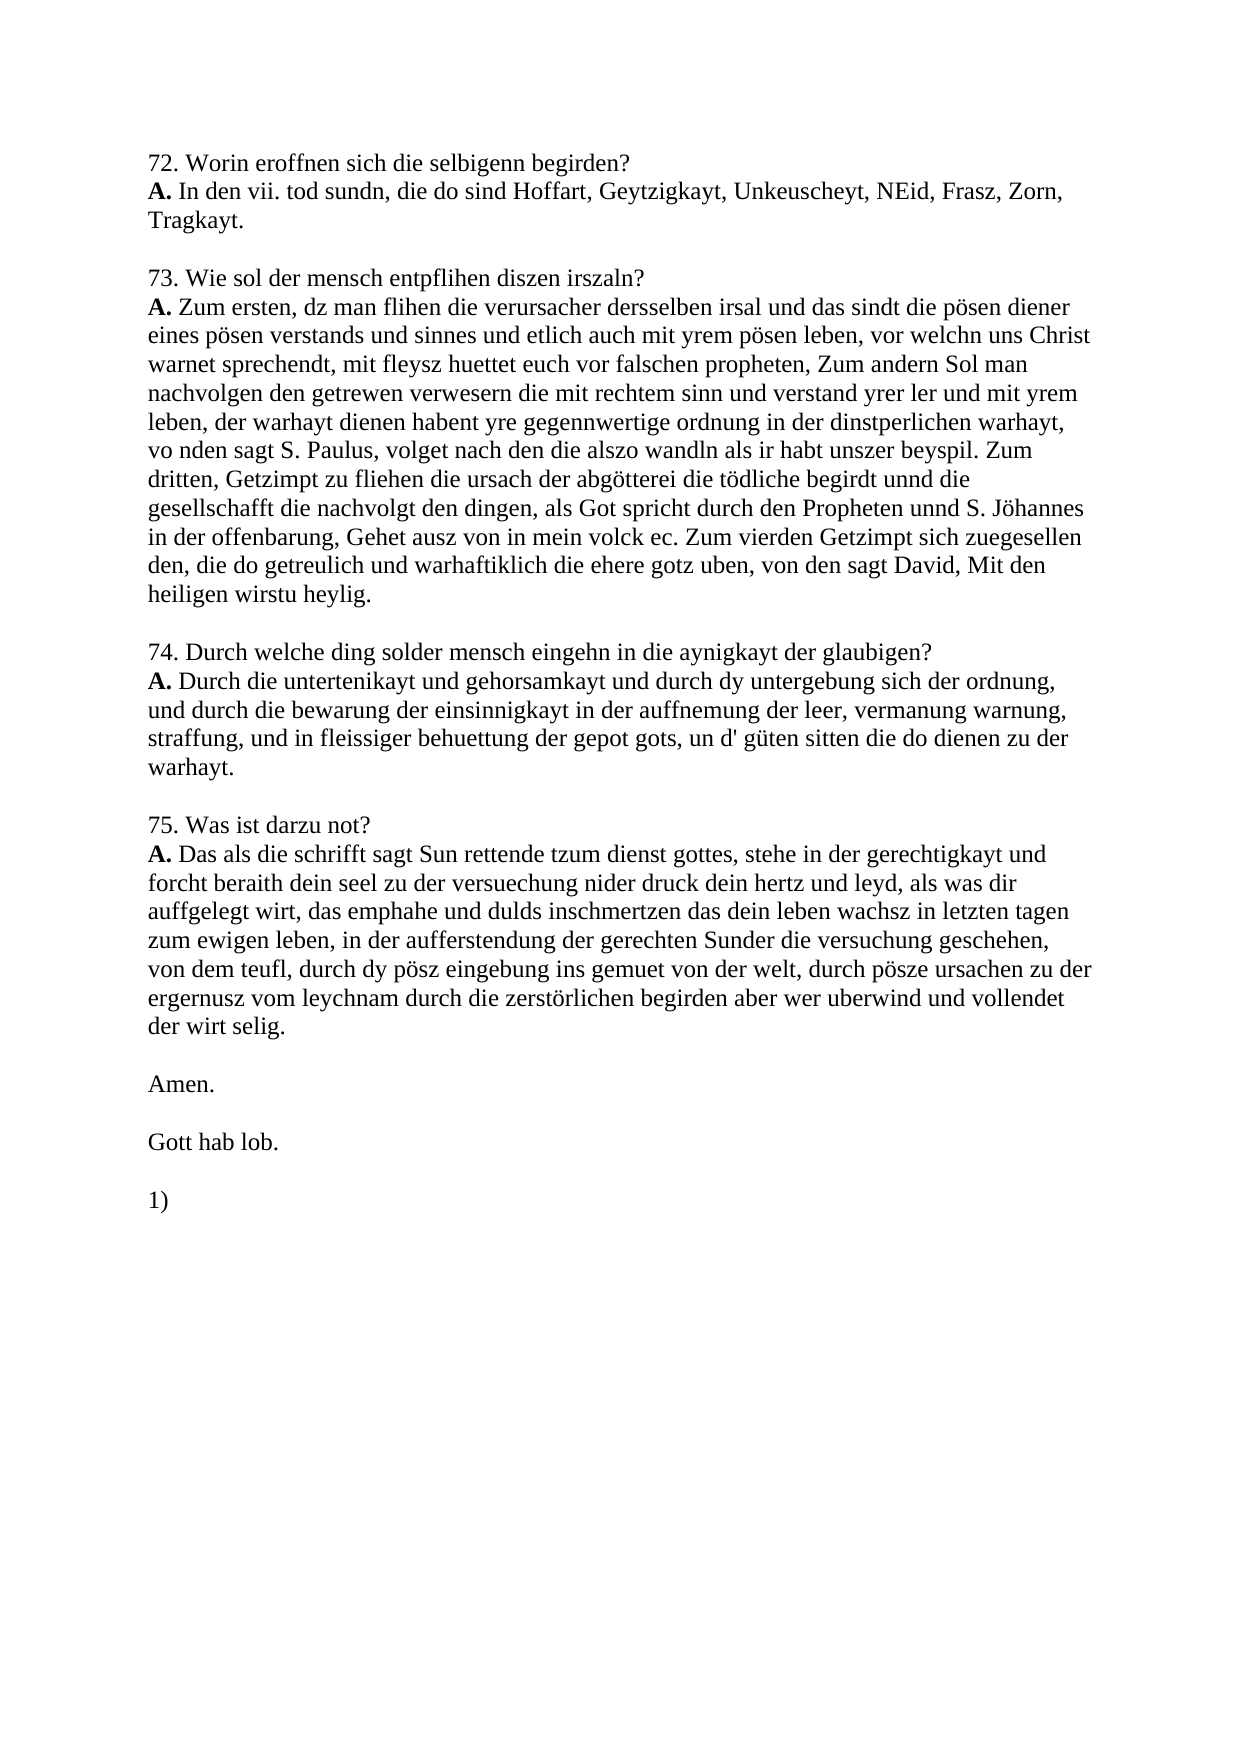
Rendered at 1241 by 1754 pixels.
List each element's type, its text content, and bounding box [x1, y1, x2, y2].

text 73. Wie sol der mensch entpflihen diszen irszaln? A. Zum ersten, dz man flihen die verursacher dersselben irsal und das sindt die pösen diener eines pösen verstands und sinnes und etlich auch mit yrem pösen leben, vor welchn uns Christ warnet sprechendt, mit fleysz huettet euch vor falschen propheten, Zum andern Sol man nachvolgen den getrewen verwesern die mit rechtem sinn und verstand yrer ler und mit yrem leben, der warhayt dienen habent yre gegennwertige ordnung in der dinstperlichen warhayt, vo nden sagt S. Paulus, volget nach den die alszo wandln als ir habt unszer beyspil. Zum dritten, Getzimpt zu fliehen die ursach der abgötterei die tödliche begirdt unnd die gesellschafft die nachvolgt den dingen, als Got spricht durch den Propheten unnd S. Jöhannes in der offenbarung, Gehet ausz von in mein volck ec. Zum vierden Getzimpt sich zuegesellen den, die do getreulich und warhaftiklich die ehere gotz uben, von den sagt David, Mit den heiligen wirstu heylig. [148, 263, 1093, 608]
text 72. Worin eroffnen sich die selbigenn begirden? A. In den vii. tod sundn, die do sind Hoffart, Geytzigkayt, Unkeuscheyt, NEid, Frasz, Zorn, Tragkayt. [148, 148, 1093, 234]
text 74. Durch welche ding solder mensch eingehn in die aynigkayt der glaubigen? A. Durch die untertenikayt und gehorsamkayt und durch dy untergebung sich der ordnung, und durch die bewarung der einsinnigkayt in der auffnemung der leer, vermanung warnung, straffung, und in fleissiger behuettung der gepot gots, un d' güten sitten die do dienen zu der warhayt. [148, 637, 1093, 781]
text 75. Was ist darzu not? A. Das als die schrifft sagt Sun rettende tzum dienst gottes, stehe in der gerechtigkayt und forcht beraith dein seel zu der versuechung nider druck dein hertz und leyd, als was dir auffgelegt wirt, das emphahe und dulds inschmertzen das dein leben wachsz in letzten tagen zum ewigen leben, in der aufferstendung der gerechten Sunder die versuchung geschehen, von dem teufl, durch dy pösz eingebung ins gemuet von der welt, durch pösze ursachen zu der ergernusz vom leychnam durch die zerstörlichen begirden aber wer uberwind und vollendet der wirt selig. [148, 810, 1093, 1040]
text Amen. [148, 1069, 1093, 1098]
text Gott hab lob. [148, 1127, 1093, 1156]
text 1) [148, 1185, 1093, 1214]
